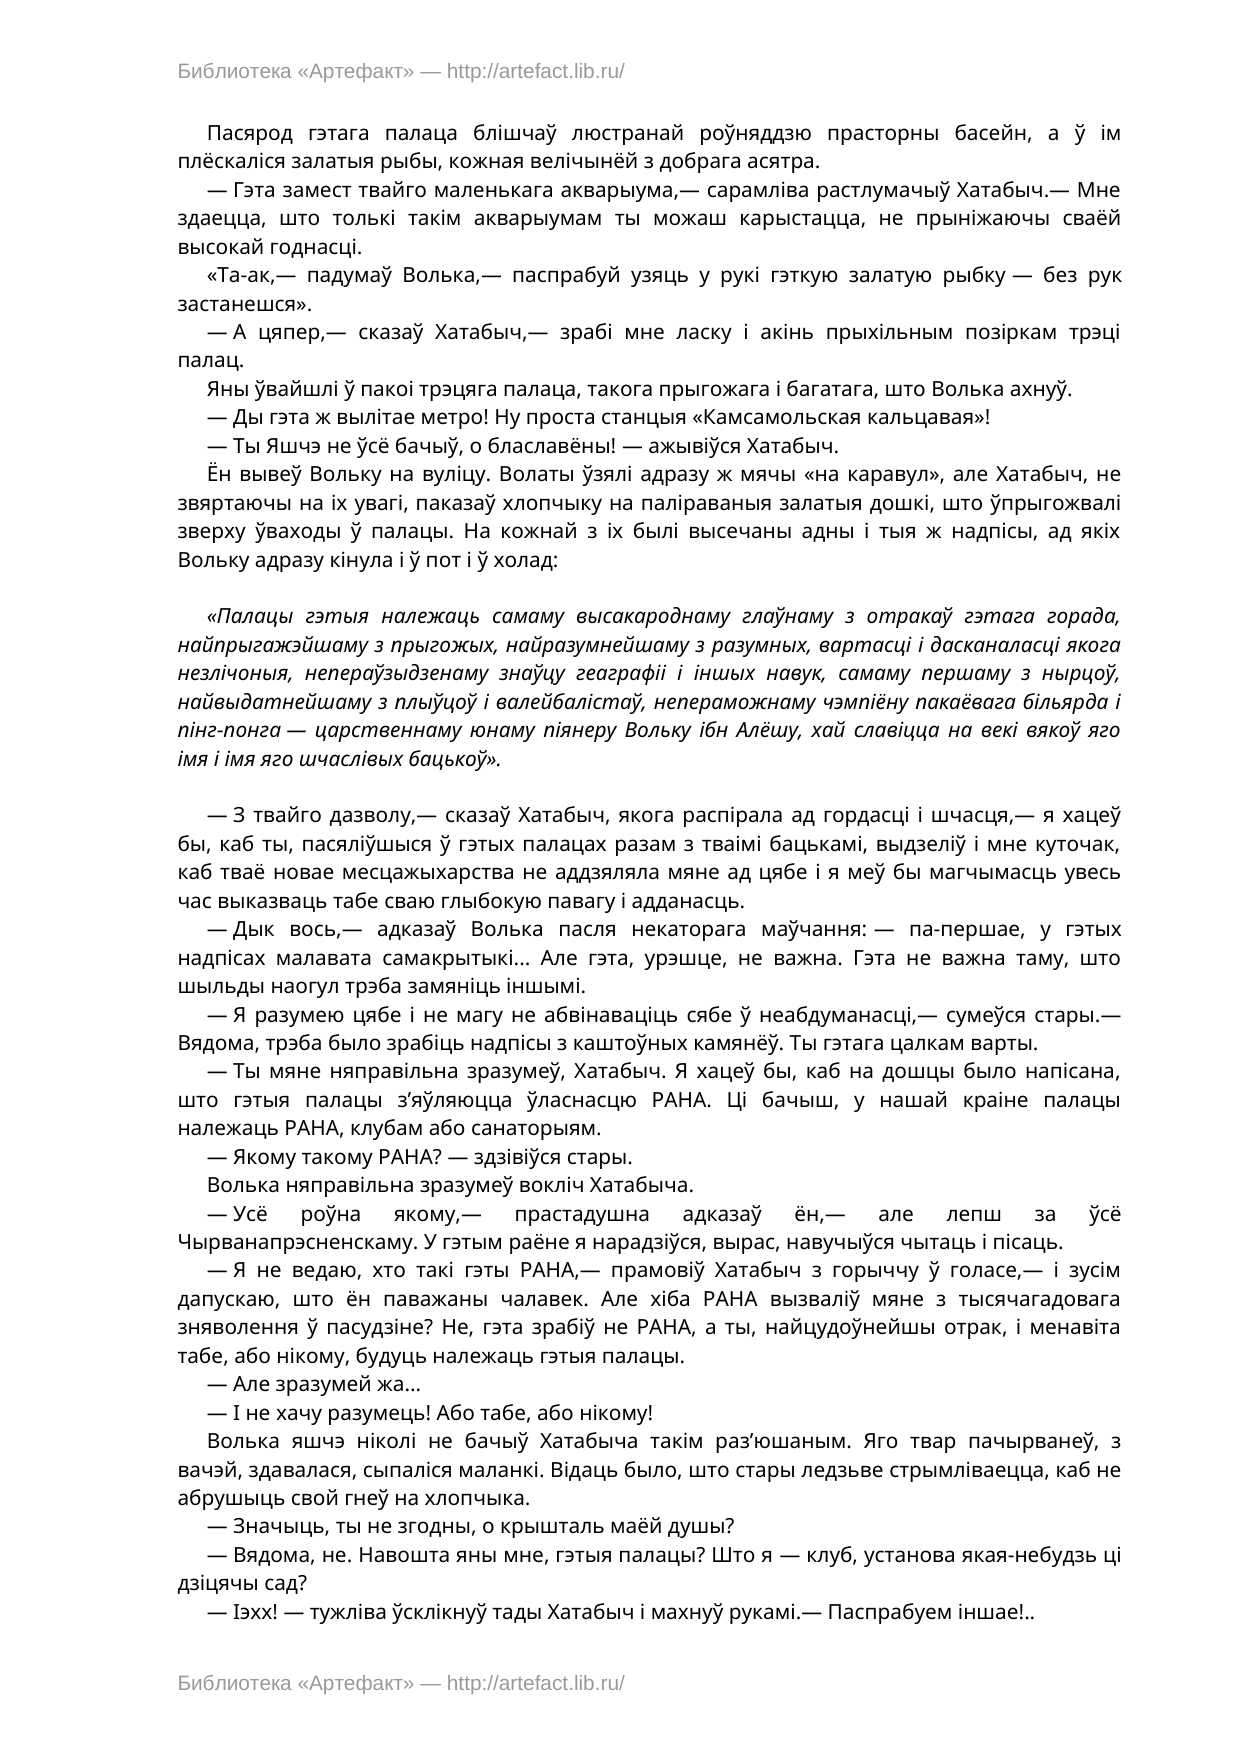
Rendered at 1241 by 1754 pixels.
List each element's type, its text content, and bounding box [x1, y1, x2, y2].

text — Я разумею цябе і не магу не абвінаваціць сябе ў неабдуманасці,— сумеўся стары.— Вядома, трэба было зрабіць надпісы з каштоўных камянёў. Ты гэтага цалкам варты. [177, 1000, 1122, 1057]
text Ён вывеў Вольку на вуліцу. Волаты ўзялі адразу ж мячы «на каравул», але Хатабыч, не звяртаючы на іх увагі, паказаў хлопчыку на паліраваныя залатыя дошкі, што ўпрыгожвалі зверху ўваходы ў палацы. На кожнай з іх былі высечаны адны і тыя ж надпісы, ад якіх Вольку адразу кінула і ў пот і ў холад: [177, 459, 1122, 573]
text — Якому такому РАНА? — здзівіўся стары. [177, 1142, 1122, 1170]
text — А цяпер,— сказаў Хатабыч,— зрабі мне ласку і акінь прыхільным позіркам трэці палац. [177, 317, 1122, 374]
text Яны ўвайшлі ў пакоі трэцяга палаца, такога прыгожага і багатага, што Волька ахнуў. [177, 374, 1122, 402]
text — З твайго дазволу,— сказаў Хатабыч, якога распірала ад гордасці і шчасця,— я хацеў бы, каб ты, пасяліўшыся ў гэтых палацах разам з тваімі бацькамі, выдзеліў і мне куточак, каб тваё новае месцажыхарства не аддзяляла мяне ад цябе і я меў бы магчымасць увесь час выказваць табе сваю глыбокую павагу і адданасць. [177, 801, 1122, 914]
text Пасярод гэтага палаца блішчаў люстранай роўняддзю прасторны басейн, а ў ім плёскаліся залатыя рыбы, кожная велічынёй з добрага асятра. [177, 118, 1122, 175]
text Волька няправільна зразумеў вокліч Хатабыча. [177, 1170, 1122, 1199]
text — Гэта замест твайго маленькага акварыума,— сарамліва растлумачыў Хатабыч.— Мне здаецца, што толькі такім акварыумам ты можаш карыстацца, не прыніжаючы сваёй высокай годнасці. [177, 175, 1122, 260]
text — Усё роўна якому,— прастадушна адказаў ён,— але лепш за ўсё Чырванапрэсненскаму. У гэтым раёне я нарадзіўся, вырас, навучыўся чытаць і пісаць. [177, 1199, 1122, 1256]
text Волька яшчэ ніколі не бачыў Хатабыча такім раз’юшаным. Яго твар пачырванеў, з вачэй, здавалася, сыпаліся маланкі. Відаць было, што стары ледзьве стрымліваецца, каб не абрушыць свой гнеў на хлопчыка. [177, 1426, 1122, 1512]
text — Ды гэта ж вылітае метро! Ну проста станцыя «Камсамольская кальцавая»! [177, 402, 1122, 431]
text — Ты мяне няправільна зразумеў, Хатабыч. Я хацеў бы, каб на дошцы было напісана, што гэтыя палацы з’яўляюцца ўласнасцю РАНА. Ці бачыш, у нашай краіне палацы належаць РАНА, клубам або санаторыям. [177, 1057, 1122, 1142]
text — Вядома, не. Навошта яны мне, гэтыя палацы? Што я — клуб, установа якая-небудзь ці дзіцячы сад? [177, 1540, 1122, 1597]
text — Ты Яшчэ не ўсё бачыў, о блаславёны! — ажывіўся Хатабыч. [177, 431, 1122, 459]
text — Але зразумей жа... [177, 1369, 1122, 1398]
text «Палацы гэтыя належаць самаму высакароднаму глаўнаму з отракаў гэтага горада, найпрыгажэйшаму з прыгожых, найразумнейшаму з разумных, вартасці і дасканаласці якога незлічоныя, непераўзыдзенаму знаўцу геаграфіі і іншых навук, самаму першаму з нырцоў, найвыдатнейшаму з плыўцоў і валейбалістаў, непераможнаму чэмпіёну пакаёвага більярда і пінг-понга — царственнаму юнаму піянеру Вольку ібн Алёшу, хай славіцца на векі вякоў яго імя і імя яго шчаслівых бацькоў». [177, 602, 1122, 772]
text — Я не ведаю, хто такі гэты РАНА,— прамовіў Хатабыч з горыччу ў голасе,— і зусім дапускаю, што ён паважаны чалавек. Але хіба РАНА вызваліў мяне з тысячагадовага зняволення ў пасудзіне? Не, гэта зрабіў не РАНА, а ты, найцудоўнейшы отрак, і менавіта табе, або нікому, будуць належаць гэтыя палацы. [177, 1256, 1122, 1369]
text — Іэхх! — тужліва ўсклікнуў тады Хатабыч і махнуў рукамі.— Паспрабуем іншае!.. [177, 1597, 1122, 1625]
text — І не хачу разумець! Або табе, або нікому! [177, 1398, 1122, 1426]
text — Дык вось,— адказаў Волька пасля некаторага маўчання: — па-першае, у гэтых надпісах малавата самакрытыкі... Але гэта, урэшце, не важна. Гэта не важна таму, што шыльды наогул трэба замяніць іншымі. [177, 914, 1122, 1000]
text «Та-ак,— падумаў Волька,— паспрабуй узяць у рукі гэткую залатую рыбку — без рук застанешся». [177, 260, 1122, 317]
text — Значыць, ты не згодны, о крышталь маёй душы? [177, 1512, 1122, 1540]
